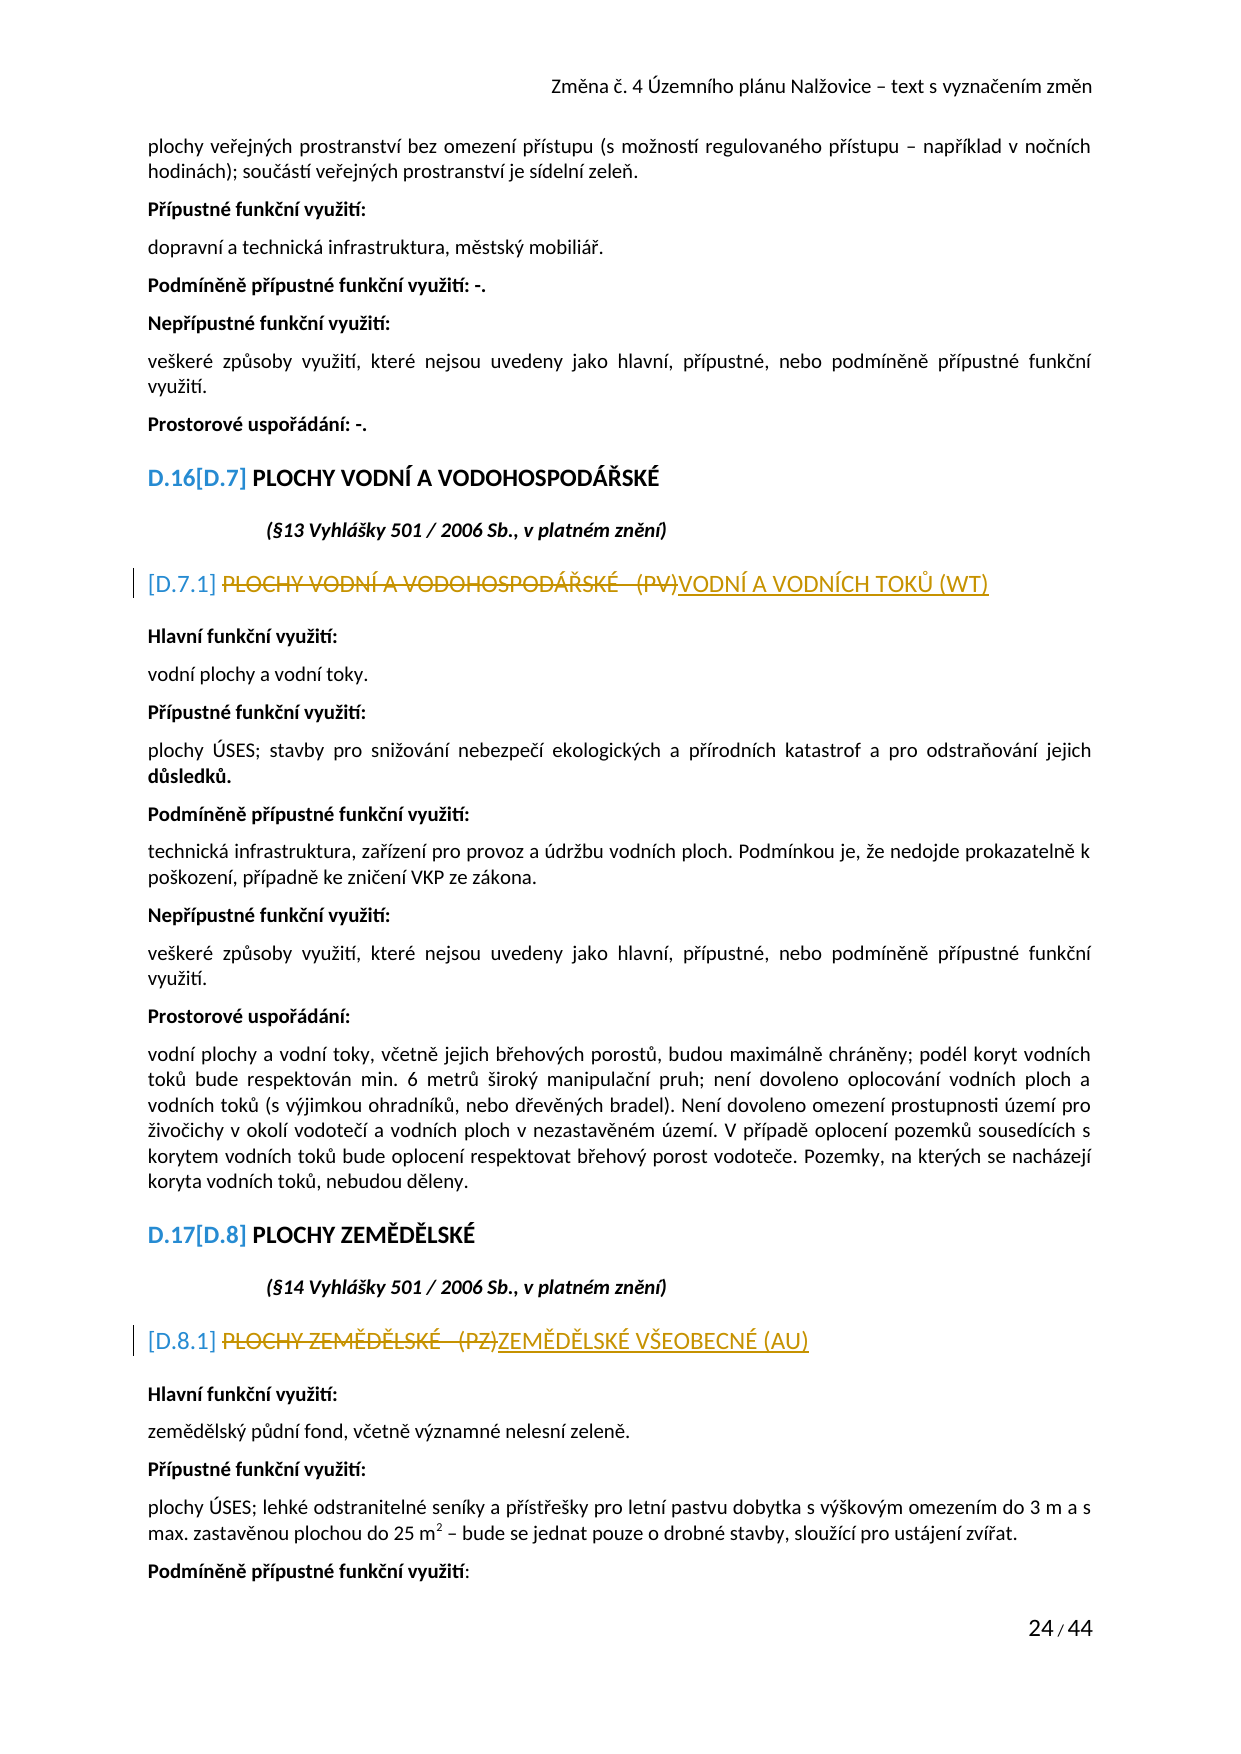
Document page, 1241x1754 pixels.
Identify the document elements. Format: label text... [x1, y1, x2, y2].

text PLOCHY ZEMĚDĚLSKÉ [148, 1219, 1093, 1249]
text plochy ÚSES; stavby pro snižování nebezpečí ekologických a přírodních katastrof a pro odstraňování jejich důsledků. [148, 737, 1093, 788]
text Podmíněně přípustné funkční využití: [148, 1558, 1093, 1583]
text plochy ÚSES; lehké odstranitelné seníky a přístřešky pro letní pastvu dobytka s výškovým omezením do 3 m a s max. zastavěnou plochou do 25 m2 – bude se jednat pouze o drobné stavby, sloužící pro ustájení zvířat. [148, 1494, 1093, 1545]
text veškeré způsoby využití, které nejsou uvedeny jako hlavní, přípustné, nebo podmíněně přípustné funkční využití. [148, 348, 1093, 399]
text veškeré způsoby využití, které nejsou uvedeny jako hlavní, přípustné, nebo podmíněně přípustné funkční využití. [148, 940, 1093, 991]
text technická infrastruktura, zařízení pro provoz a údržbu vodních ploch. Podmínkou je, že nedojde prokazatelně k poškození, případně ke zničení VKP ze zákona. [148, 839, 1093, 889]
text Přípustné funkční využití: [148, 196, 1093, 222]
text zemědělský půdní fond, včetně významné nelesní zeleně. [148, 1419, 1093, 1444]
text Nepřípustné funkční využití: [148, 902, 1093, 927]
text Prostorové uspořádání: [148, 1003, 1093, 1029]
text Hlavní funkční využití: [148, 624, 1093, 649]
text (§14 Vyhlášky 501 / 2006 Sb., v platném znění) [266, 1274, 1093, 1300]
text vodní plochy a vodní toky. [148, 662, 1093, 687]
text Podmíněně přípustné funkční využití: -. [148, 272, 1093, 297]
text Podmíněně přípustné funkční využití: [148, 801, 1093, 826]
text PLOCHY VODNÍ A VODOHOSPODÁŘSKÉ [148, 462, 1093, 492]
text Přípustné funkční využití: [148, 699, 1093, 725]
text Hlavní funkční využití: [148, 1381, 1093, 1406]
text plochy veřejných prostranství bez omezení přístupu (s možností regulovaného přístupu – například v nočních hodinách); součástí veřejných prostranství je sídelní zeleň. [148, 133, 1093, 184]
text Prostorové uspořádání: -. [148, 411, 1093, 437]
text dopravní a technická infrastruktura, městský mobiliář. [148, 234, 1093, 259]
text vodní plochy a vodní toky, včetně jejich břehových porostů, budou maximálně chráněny; podél koryt vodních toků bude respektován min. 6 metrů široký manipulační pruh; není dovoleno oplocování vodních ploch a vodních toků (s výjimkou ohradníků, nebo dřevěných bradel). Není dovoleno omezení prostupnosti území pro živočichy v okolí vodotečí a vodních ploch v nezastavěném území. V případě oplocení pozemků sousedících s korytem vodních toků bude oplocení respektovat břehový porost vodoteče. Pozemky, na kterých se nacházejí koryta vodních toků, nebudou děleny. [148, 1041, 1093, 1194]
text Přípustné funkční využití: [148, 1457, 1093, 1482]
text (§13 Vyhlášky 501 / 2006 Sb., v platném znění) [266, 517, 1093, 543]
text Nepřípustné funkční využití: [148, 310, 1093, 335]
